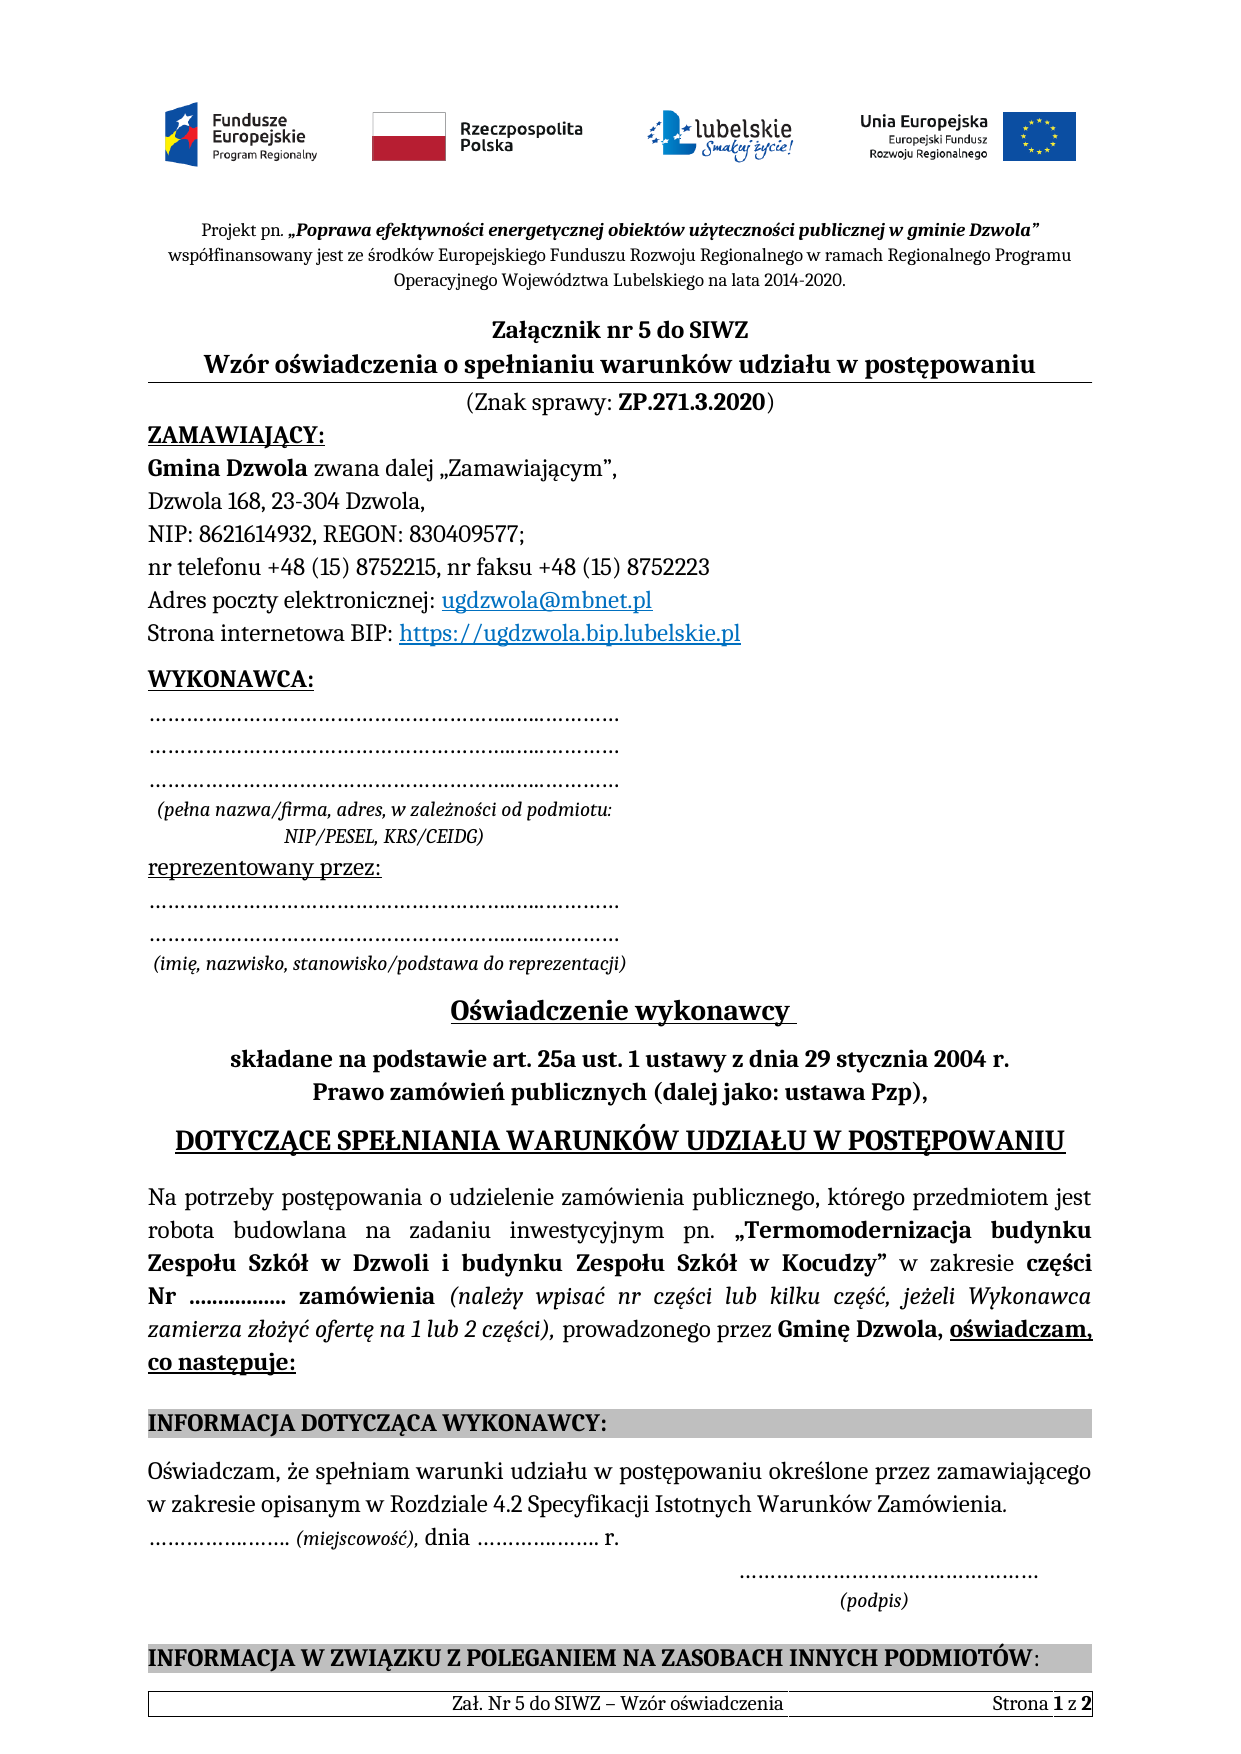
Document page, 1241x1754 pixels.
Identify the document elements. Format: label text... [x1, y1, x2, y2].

text …………………………………………………..…..………… [148, 918, 650, 947]
text Oświadczenie wykonawcy [148, 994, 1092, 1028]
text Załącznik nr 5 do SIWZ [148, 316, 1092, 344]
text ………………………………………… [148, 1556, 1092, 1585]
list Dzwola 168, 23-304 Dzwola, [148, 487, 1092, 515]
text Wzór oświadczenia o spełnianiu warunków udziału w postępowaniu [148, 349, 1092, 382]
text INFORMACJA DOTYCZĄCA WYKONAWCY: [148, 1409, 1092, 1438]
text …………………………………………………..…..………… [148, 764, 650, 793]
text Na potrzeby postępowania o udzielenie zamówienia publicznego, którego przedmiotem jest robota budowlana na zadaniu inwestycyjnym pn. „Termomodernizacja budynku Zespołu Szkół w Dzwoli i budynku Zespołu Szkół w Kocudzy” w zakresie części Nr ................. zamówienia (należy wpisać nr części lub kilku część, jeżeli Wykonawca zamierza złożyć ofertę na 1 lub 2 części), prowadzonego przez Gminę Dzwola, oświadczam, co następuje: [148, 1183, 1092, 1377]
text …………………………………………………..…..………… [148, 731, 650, 760]
text DOTYCZĄCE SPEŁNIANIA WARUNKÓW UDZIAŁU W POSTĘPOWANIU [148, 1124, 1092, 1157]
text …………………………………………………..…..………… [148, 886, 650, 914]
text …………………………………………………..…..………… [148, 698, 650, 727]
text Prawo zamówień publicznych (dalej jako: ustawa Pzp), [148, 1078, 1092, 1107]
text WYKONAWCA: [148, 665, 1092, 694]
list Strona internetowa BIP: https://ugdzwola.bip.lubelskie.pl [148, 619, 1092, 647]
picture [147, 44, 1092, 220]
text …………….……. (miejscowość), dnia ………….……. r. [148, 1523, 1092, 1552]
text reprezentowany przez: [148, 852, 1092, 881]
list NIP: 8621614932, REGON: 830409577; [148, 519, 1092, 548]
list nr telefonu +48 (15) 8752215, nr faksu +48 (15) 8752223 [148, 553, 1092, 581]
text (Znak sprawy: ZP.271.3.2020) [148, 387, 1092, 416]
text (pełna nazwa/firma, adres, w zależności od podmiotu: NIP/PESEL, KRS/CEIDG) [148, 797, 621, 849]
text Oświadczam, że spełniam warunki udziału w postępowaniu określone przez zamawiającego w zakresie opisanym w Rozdziale 4.2 Specyfikacji Istotnych Warunków Zamówienia. [148, 1457, 1092, 1519]
list Adres poczty elektronicznej: ugdzwola@mbnet.pl [148, 586, 1092, 614]
text (imię, nazwisko, stanowisko/podstawa do reprezentacji) [148, 952, 1092, 976]
text ZAMAWIAJĄCY: [148, 421, 1092, 449]
text składane na podstawie art. 25a ust. 1 ustawy z dnia 29 stycznia 2004 r. [148, 1045, 1092, 1074]
text Gmina Dzwola zwana dalej „Zamawiającym”, [148, 453, 1092, 482]
text (podpis) [738, 1589, 1092, 1613]
text INFORMACJA W ZWIĄZKU Z POLEGANIEM NA ZASOBACH INNYCH PODMIOTÓW: [148, 1644, 1092, 1673]
